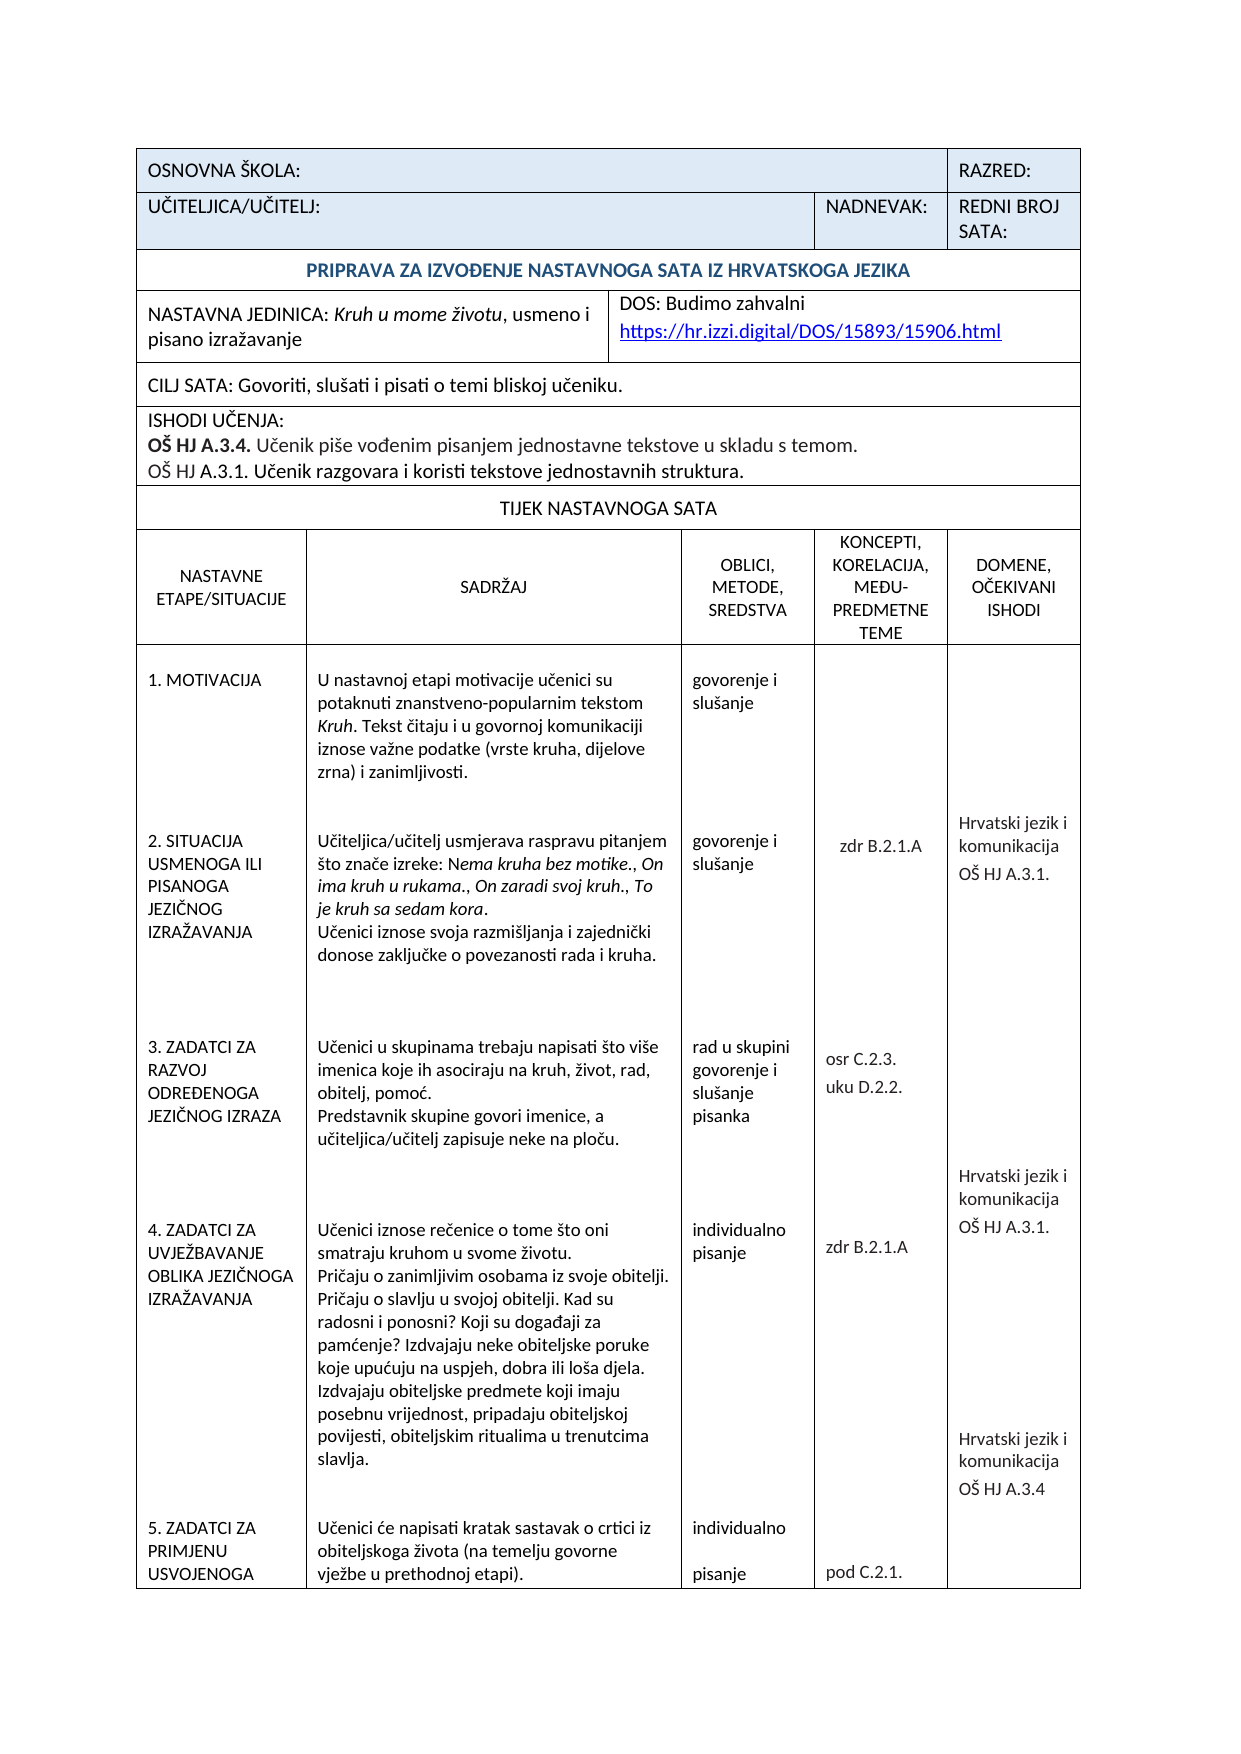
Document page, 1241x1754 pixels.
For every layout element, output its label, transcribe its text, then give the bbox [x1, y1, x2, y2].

table_cell NADNEVAK: [815, 193, 947, 249]
table_cell OBLICI, METODE, SREDSTVA [682, 530, 814, 644]
table_cell ISHODI UČENJA: OŠ HJ A.3.4. Učenik piše vođenim pisanjem jednostavne tekstove u skladu s temom. OŠ HJ A.3.1. Učenik razgovara i koristi tekstove jednostavnih struktura. [137, 407, 1080, 485]
table_cell REDNI BROJ SATA: [948, 193, 1080, 249]
table_cell PRIPRAVA ZA IZVOĐENJE NASTAVNOGA SATA IZ HRVATSKOGA JEZIKA [137, 250, 1080, 289]
table_cell NASTAVNA JEDINICA: Kruh u mome životu, usmeno i pisano izražavanje [137, 291, 608, 362]
table_header RAZRED: [948, 149, 1080, 192]
table_cell UČITELJICA/UČITELJ: [137, 193, 814, 249]
table_cell NASTAVNE ETAPE/SITUACIJE [137, 530, 306, 644]
table_cell TIJEK NASTAVNOGA SATA [137, 486, 1080, 529]
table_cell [815, 645, 947, 1588]
table_cell SADRŽAJ [307, 530, 681, 644]
table_cell DOS: Budimo zahvalni https://hr.izzi.digital/DOS/15893/15906.html [609, 291, 1080, 362]
table_cell DOMENE, OČEKIVANI ISHODI [948, 530, 1080, 644]
table_header OSNOVNA ŠKOLA: [137, 149, 947, 192]
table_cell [682, 645, 814, 1588]
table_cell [948, 645, 1080, 1588]
table_cell KONCEPTI, KORELACIJA, MEĐU-PREDMETNE TEME [815, 530, 947, 644]
table_cell CILJ SATA: Govoriti, slušati i pisati o temi bliskoj učeniku. [137, 363, 1080, 406]
